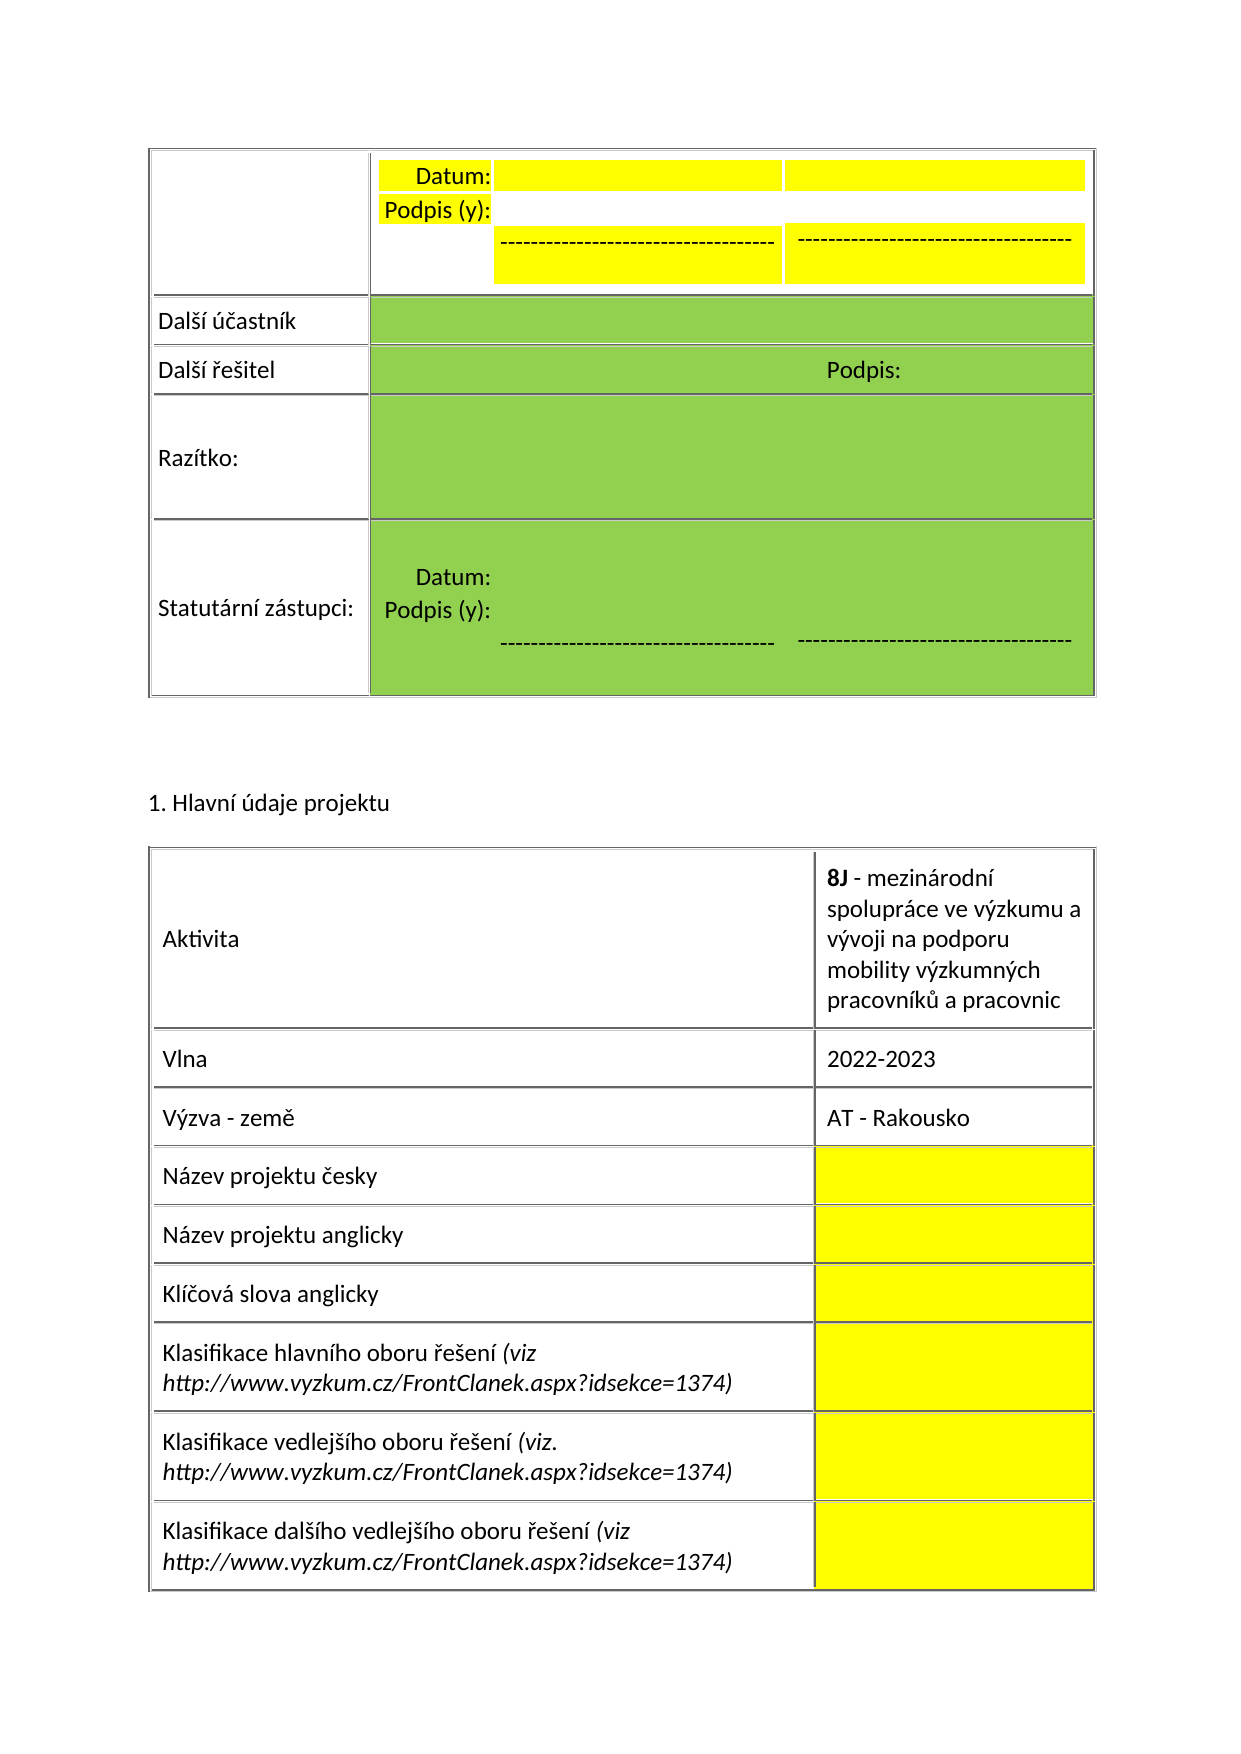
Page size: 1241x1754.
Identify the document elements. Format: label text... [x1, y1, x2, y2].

table_cell AT - Rakousko [816, 1086, 1093, 1145]
table_cell Název projektu česky [150, 1145, 814, 1203]
table_cell [816, 1410, 1094, 1499]
table_cell Statutární zástupci: [150, 518, 369, 695]
table_cell Podpis: [371, 344, 1094, 393]
table_header 8J - mezinárodní spolupráce ve výzkumu a vývoji na podporu mobility výzkumných pracovníků a pracovnic [814, 850, 1093, 1027]
table_cell [816, 1262, 1094, 1321]
table_cell Klasifikace vedlejšího oboru řešení (viz. http://www.vyzkum.cz/FrontClanek.aspx?idsekce=1374) [152, 1410, 813, 1499]
table_cell Další účastník [152, 294, 368, 343]
table_cell Další řešitel [152, 344, 368, 393]
table_cell [814, 1500, 1094, 1589]
table_cell [816, 1204, 1094, 1262]
table_header Aktivita [152, 850, 814, 1027]
table_cell [371, 393, 1095, 518]
table_cell [370, 151, 1093, 294]
text 1. Hlavní údaje projektu [148, 787, 1092, 817]
table_cell 2022-2023 [816, 1027, 1094, 1086]
table_cell Klíčová slova anglicky [152, 1262, 813, 1321]
table_cell [371, 294, 1094, 343]
table_cell [816, 1321, 1093, 1410]
table_cell Výzva - země [152, 1086, 813, 1145]
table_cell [152, 151, 369, 294]
table_cell Vlna [152, 1027, 813, 1086]
table_cell [370, 518, 1095, 695]
table_cell Klasifikace dalšího vedlejšího oboru řešení (viz http://www.vyzkum.cz/FrontClanek.aspx?idsekce=1374) [152, 1500, 814, 1589]
table_cell [814, 1145, 1095, 1203]
table_cell Razítko: [150, 393, 368, 518]
table_cell Název projektu anglicky [152, 1204, 813, 1262]
table_cell Klasifikace hlavního oboru řešení (viz http://www.vyzkum.cz/FrontClanek.aspx?idsekce=1374) [152, 1321, 813, 1410]
